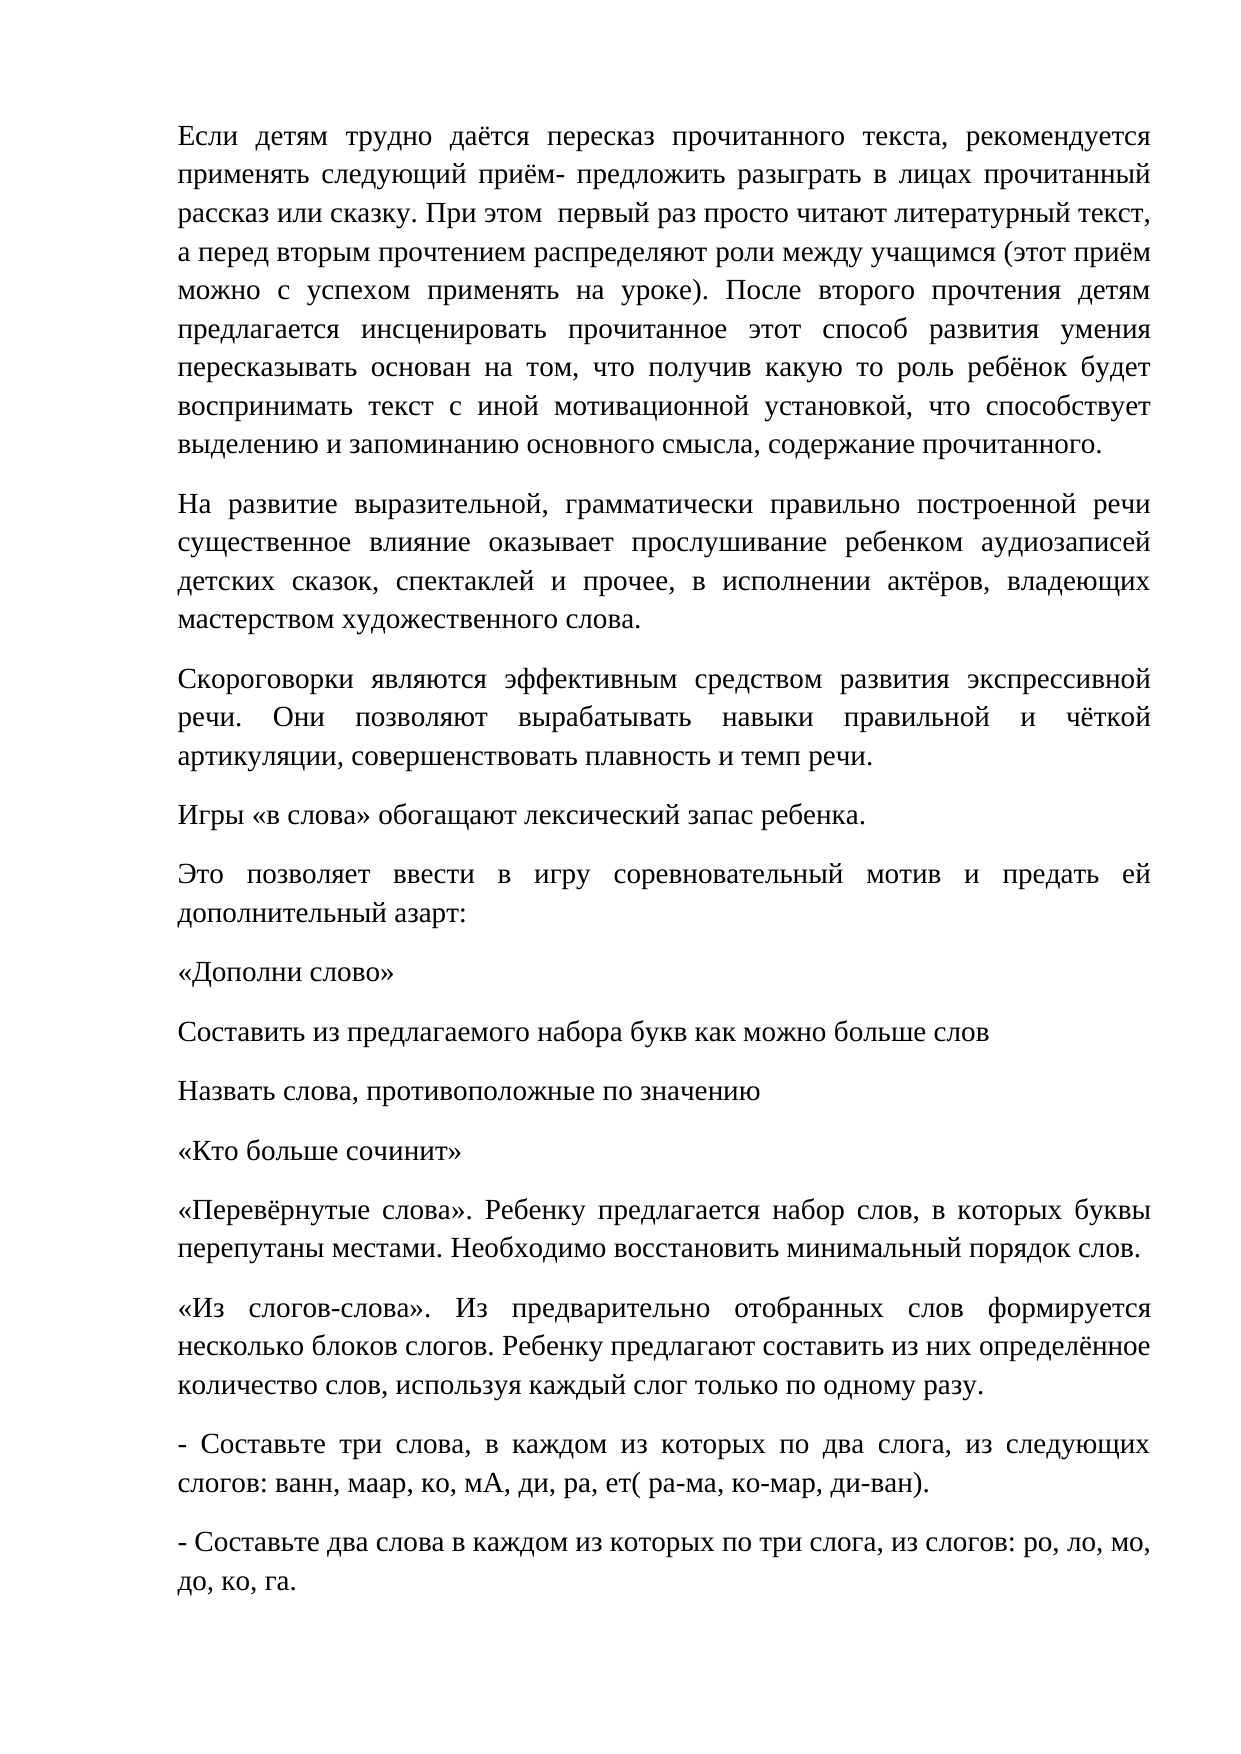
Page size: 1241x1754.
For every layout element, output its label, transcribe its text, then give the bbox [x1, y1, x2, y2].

text «Дополни слово» [177, 954, 1152, 988]
text Игры «в слова» обогащают лексический запас ребенка. [177, 797, 1152, 831]
text Если детям трудно даётся пересказ прочитанного текста, рекомендуется применять следующий приём- предложить разыграть в лицах прочитанный рассказ или сказку. При этом первый раз просто читают литературный текст, а перед вторым прочтением распределяют роли между учащимся (этот приём можно с успехом применять на уроке). После второго прочтения детям предлагается инсценировать прочитанное этот способ развития умения пересказывать основан на том, что получив какую то роль ребёнок будет воспринимать текст с иной мотивационной установкой, что способствует выделению и запоминанию основного смысла, содержание прочитанного. [177, 118, 1152, 460]
text Это позволяет ввести в игру соревновательный мотив и предать ей дополнительный азарт: [177, 857, 1152, 929]
text «Перевёрнутые слова». Ребенку предлагается набор слов, в которых буквы перепутаны местами. Необходимо восстановить минимальный порядок слов. [177, 1192, 1152, 1264]
text «Из слогов-слова». Из предварительно отобранных слов формируется несколько блоков слогов. Ребенку предлагают составить из них определённое количество слов, используя каждый слог только по одному разу. [177, 1290, 1152, 1401]
text «Кто больше сочинит» [177, 1133, 1152, 1166]
text Назвать слова, противоположные по значению [177, 1073, 1152, 1107]
text - Составьте три слова, в каждом из которых по два слога, из следующих слогов: ванн, маар, ко, мА, ди, ра, ет( ра-ма, ко-мар, ди-ван). [177, 1426, 1152, 1498]
text Составить из предлагаемого набора букв как можно больше слов [177, 1014, 1152, 1047]
text - Составьте два слова в каждом из которых по три слога, из слогов: ро, ло, мо, до, ко, га. [177, 1524, 1152, 1596]
text На развитие выразительной, грамматически правильно построенной речи существенное влияние оказывает прослушивание ребенком аудиозаписей детских сказок, спектаклей и прочее, в исполнении актёров, владеющих мастерством художественного слова. [177, 486, 1152, 635]
text Скороговорки являются эффективным средством развития экспрессивной речи. Они позволяют вырабатывать навыки правильной и чёткой артикуляции, совершенствовать плавность и темп речи. [177, 661, 1152, 771]
